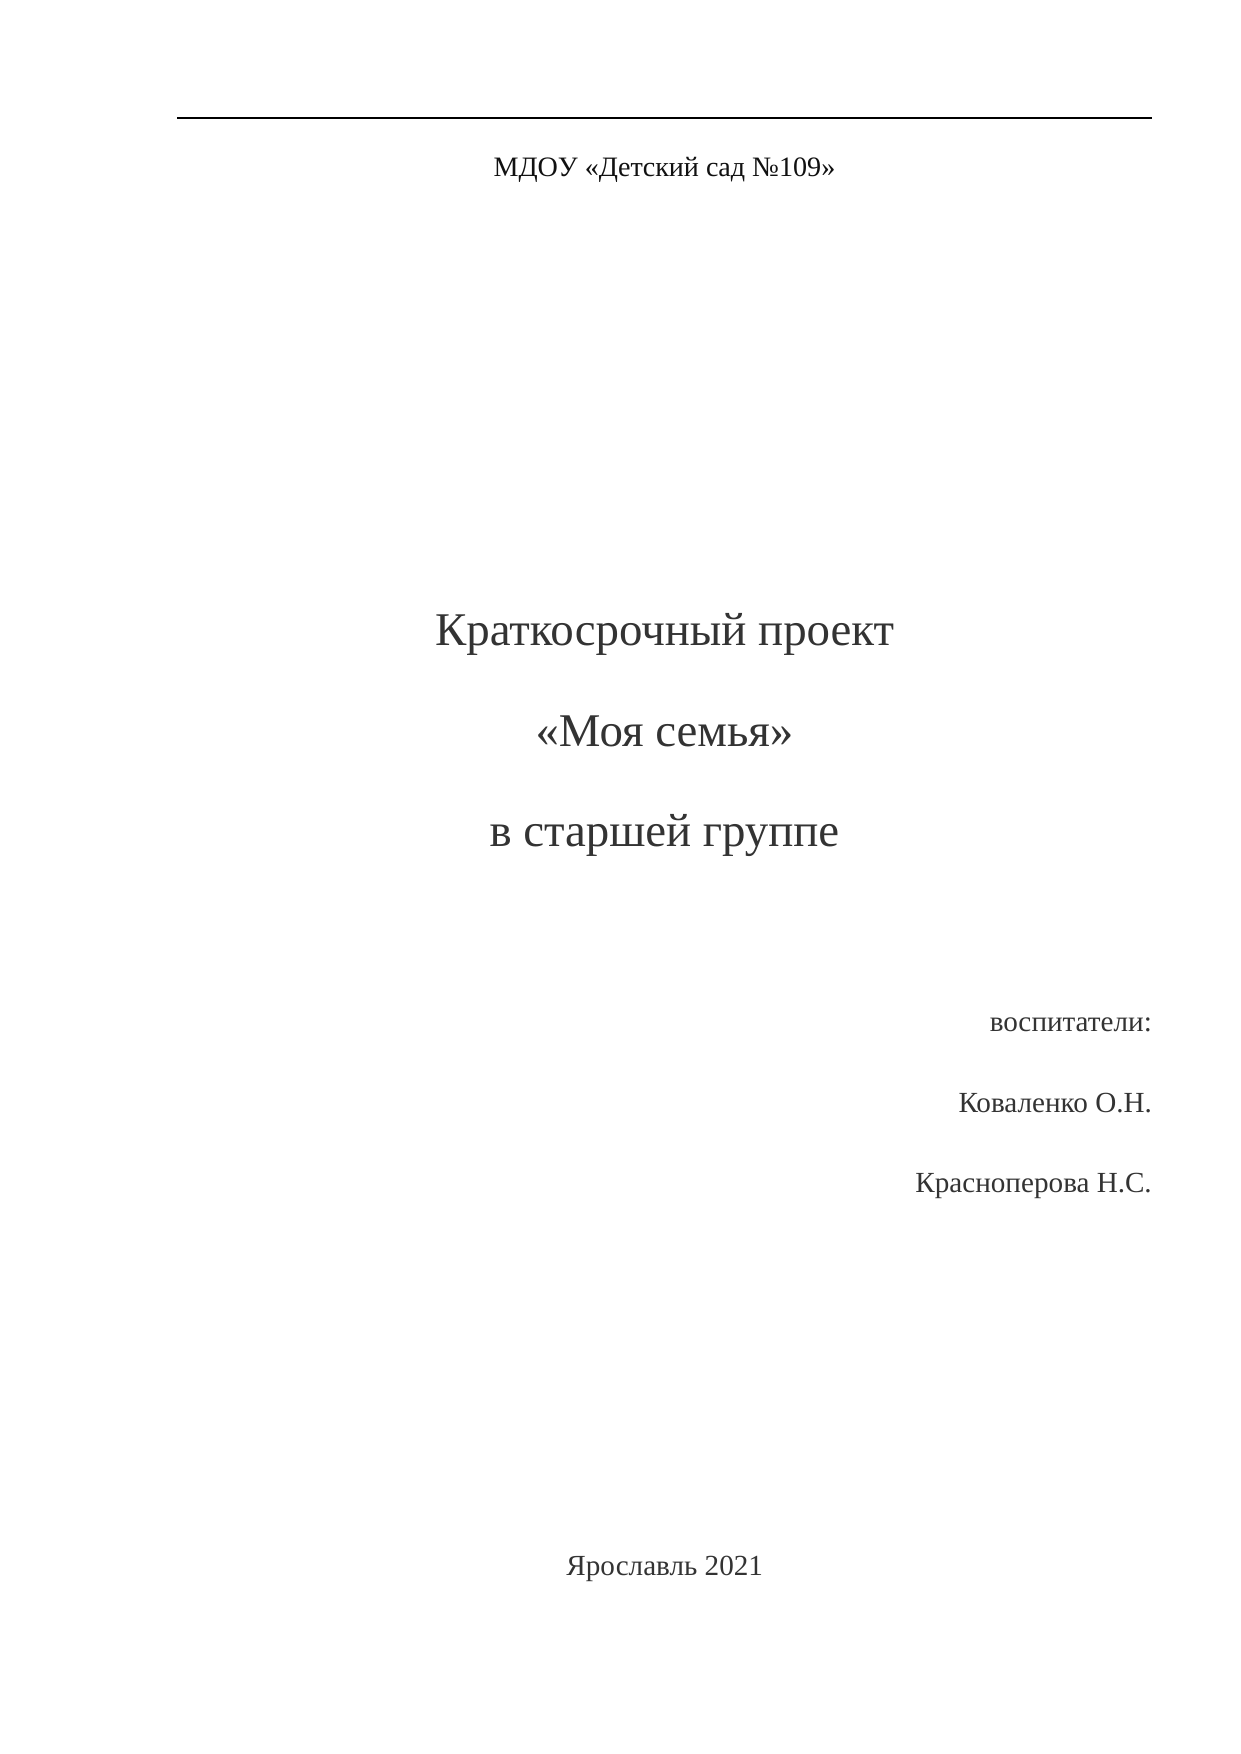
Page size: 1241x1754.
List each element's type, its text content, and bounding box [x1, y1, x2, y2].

text «Моя семья» [177, 702, 1152, 756]
text Коваленко О.Н. [177, 1085, 1152, 1118]
text Краткосрочный проект [177, 601, 1152, 655]
text в старшей группе [177, 803, 1152, 857]
text Красноперова Н.С. [177, 1165, 1152, 1199]
text МДОУ «Детский сад №109» [177, 119, 1152, 183]
text Ярославль 2021 [177, 1548, 1152, 1581]
text воспитатели: [177, 1004, 1152, 1038]
